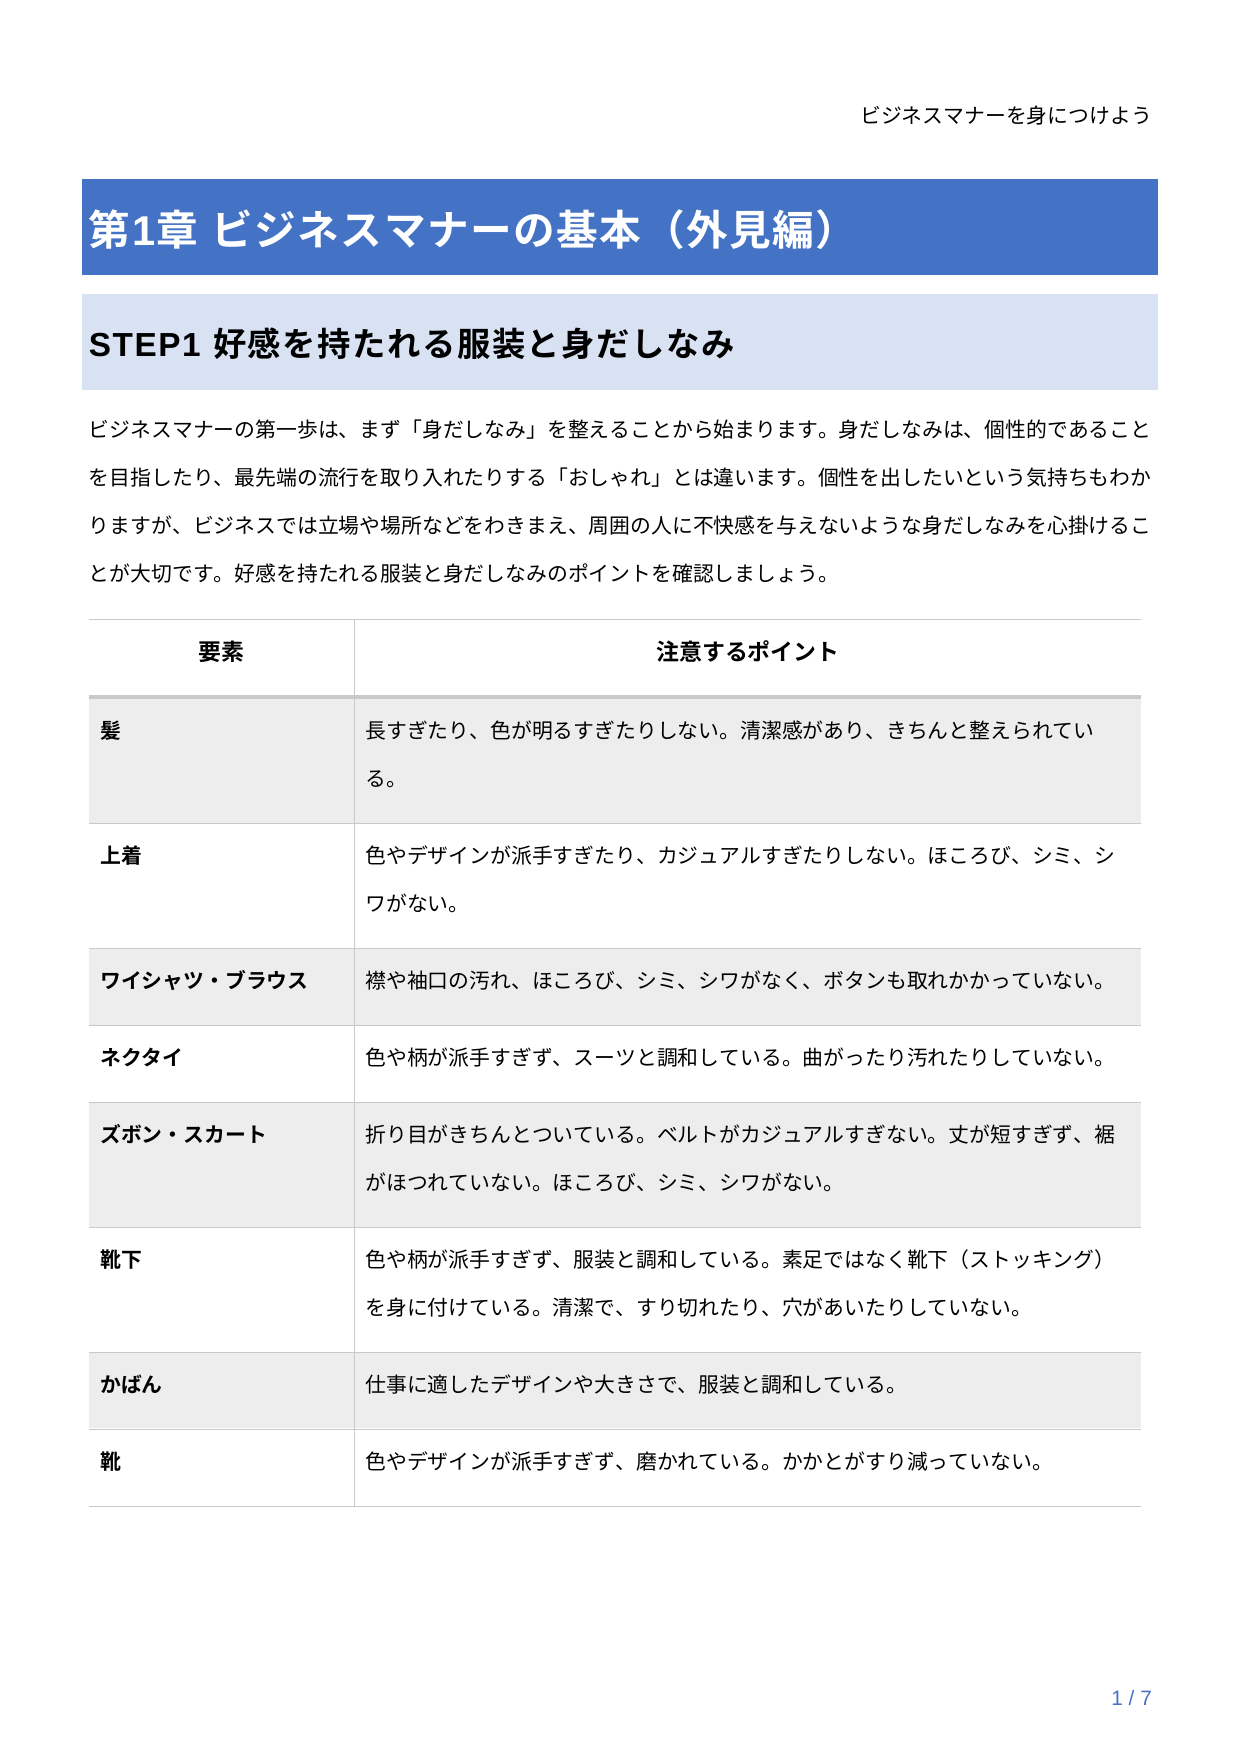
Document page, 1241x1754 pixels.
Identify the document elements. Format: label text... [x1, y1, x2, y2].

table_cell 長すぎたり、色が明るすぎたりしない。清潔感があり、きちんと整えられている。 [355, 699, 1141, 823]
table_cell 靴 [89, 1430, 354, 1506]
text ビジネスマナーの第一歩は、まず「身だしなみ」を整えることから始まります。身だしなみは、個性的であることを目指したり、最先端の流行を取り入れたりする「おしゃれ」とは違います。個性を出したいという気持ちもわかりますが、ビジネスでは立場や場所などをわきまえ、周囲の人に不快感を与えないような身だしなみを心掛けることが大切です。好感を持たれる服装と身だしなみのポイントを確認しましょう。 [89, 408, 1152, 593]
table_cell 上着 [89, 824, 354, 948]
table_cell ワイシャツ・ブラウス [89, 949, 354, 1025]
table_header 要素 [89, 620, 354, 695]
table_cell 色やデザインが派手すぎたり、カジュアルすぎたりしない。ほころび、シミ、シワがない。 [355, 824, 1141, 948]
table_cell ズボン・スカート [89, 1103, 354, 1227]
table_cell 仕事に適したデザインや大きさで、服装と調和している。 [355, 1353, 1141, 1428]
table_cell 色や柄が派手すぎず、服装と調和している。素足ではなく靴下（ストッキング）を身に付けている。清潔で、すり切れたり、穴があいたりしていない。 [355, 1228, 1141, 1352]
table_cell 襟や袖口の汚れ、ほころび、シミ、シワがなく、ボタンも取れかかっていない。 [355, 949, 1141, 1025]
table_cell ネクタイ [89, 1026, 354, 1102]
table_cell 髪 [89, 699, 354, 823]
table_cell かばん [89, 1353, 354, 1428]
table_cell 色やデザインが派手すぎず、磨かれている。かかとがすり減っていない。 [355, 1430, 1141, 1506]
subtitle 好感を持たれる服装と身だしなみ [89, 301, 1152, 384]
table_cell 色や柄が派手すぎず、スーツと調和している。曲がったり汚れたりしていない。 [355, 1026, 1141, 1102]
subtitle ビジネスマナーの基本（外見編） [89, 185, 1152, 269]
table_header 注意するポイント [355, 620, 1141, 695]
table_cell 靴下 [89, 1228, 354, 1352]
table_cell 折り目がきちんとついている。ベルトがカジュアルすぎない。丈が短すぎず、裾がほつれていない。ほころび、シミ、シワがない。 [355, 1103, 1141, 1227]
